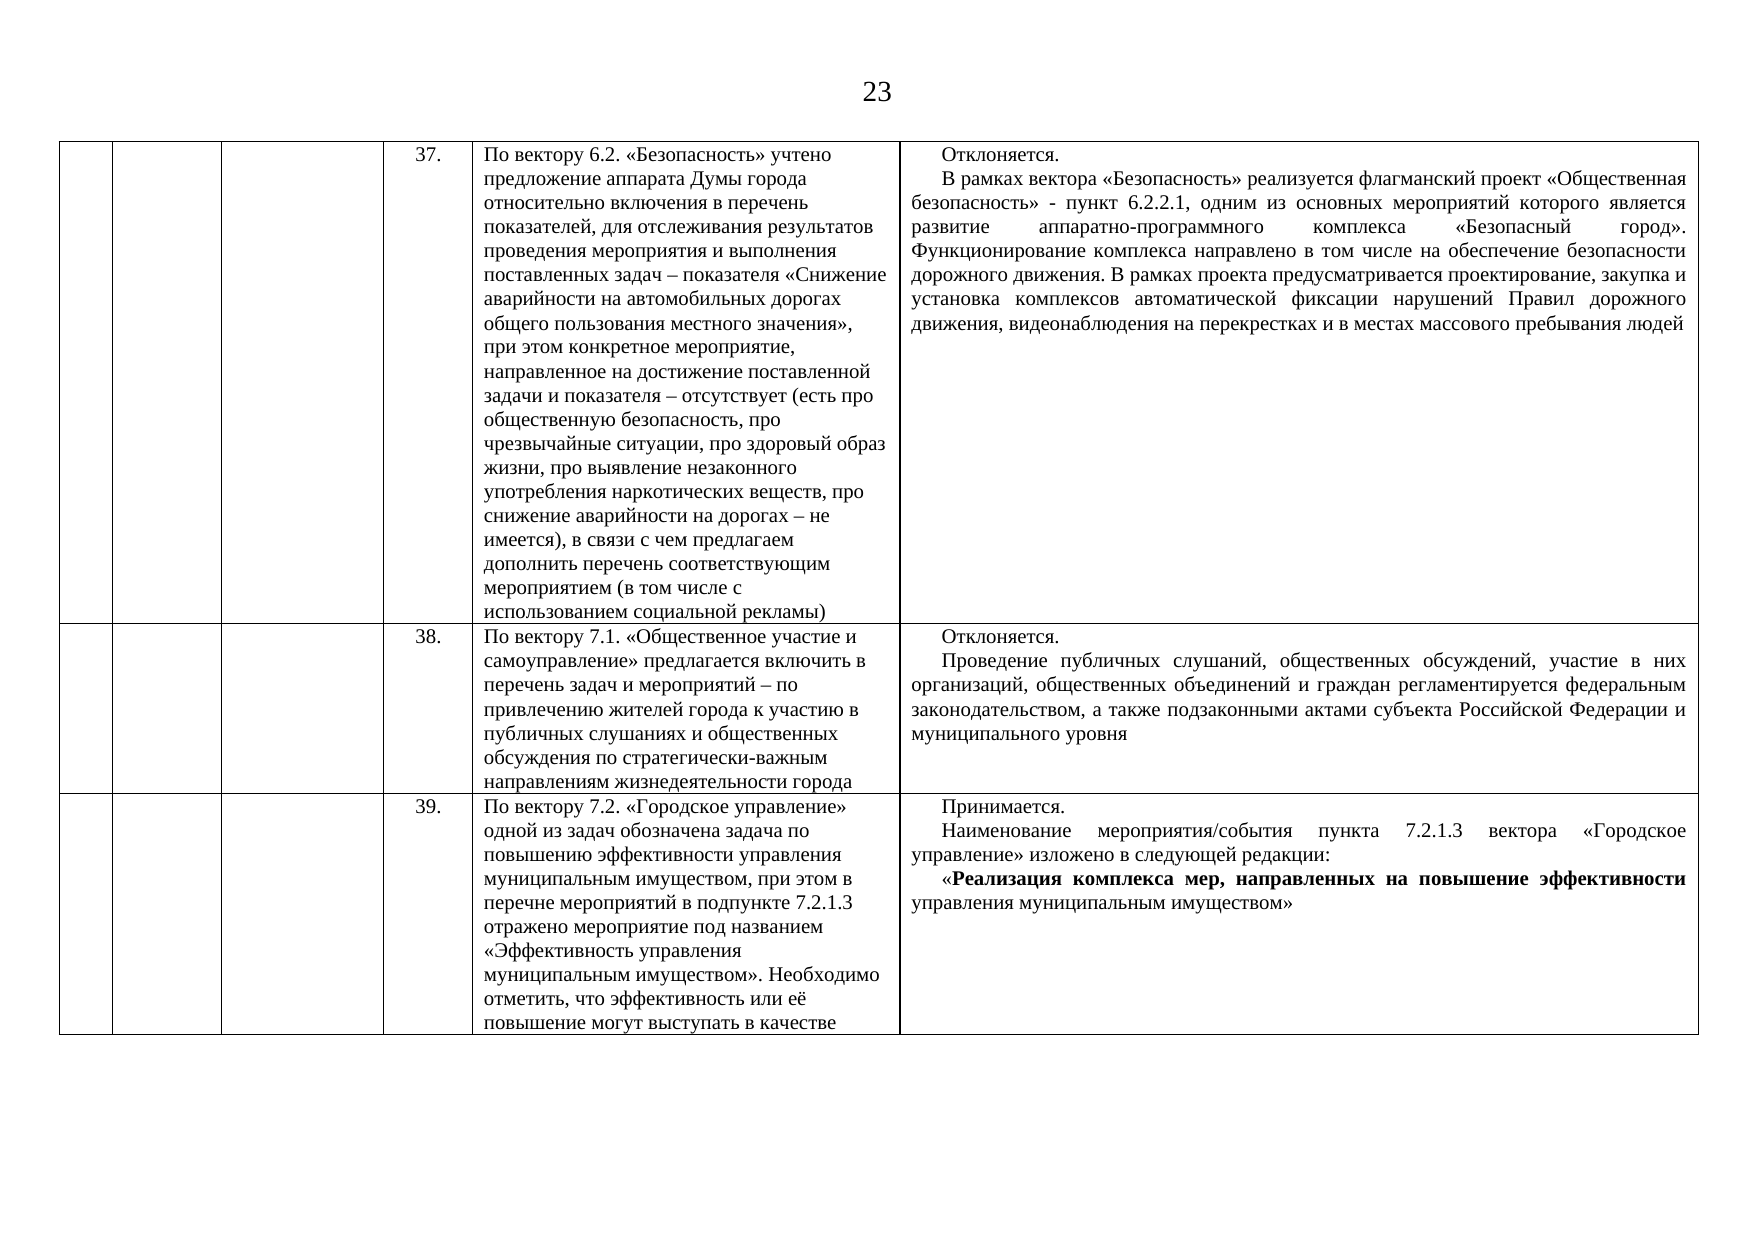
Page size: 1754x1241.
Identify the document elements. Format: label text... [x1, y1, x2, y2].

table_cell [222, 624, 383, 793]
table_cell [60, 624, 112, 793]
table_cell [113, 142, 221, 623]
table_cell [222, 142, 383, 623]
table_cell [113, 794, 221, 1034]
table_cell Отклоняется. В рамках вектора «Безопасность» реализуется флагманский проект «Общественная безопасность» - пункт 6.2.2.1, одним из основных мероприятий которого является развитие аппаратно-программного комплекса «Безопасный город». Функционирование комплекса направлено в том числе на обеспечение безопасности дорожного движения. В рамках проекта предусматривается проектирование, закупка и установка комплексов автоматической фиксации нарушений Правил дорожного движения, видеонаблюдения на перекрестках и в местах массового пребывания людей [901, 142, 1698, 623]
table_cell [901, 794, 1698, 1034]
table_cell 38. [384, 624, 472, 793]
table_cell [60, 794, 112, 1034]
table_cell [60, 142, 112, 623]
table_cell По вектору 6.2. «Безопасность» учтено предложение аппарата Думы города относительно включения в перечень показателей, для отслеживания результатов проведения мероприятия и выполнения поставленных задач – показателя «Снижение аварийности на автомобильных дорогах общего пользования местного значения», при этом конкретное мероприятие, направленное на достижение поставленной задачи и показателя – отсутствует (есть про общественную безопасность, про чрезвычайные ситуации, про здоровый образ жизни, про выявление незаконного употребления наркотических веществ, про снижение аварийности на дорогах – не имеется), в связи с чем предлагаем дополнить перечень соответствующим мероприятием (в том числе с использованием социальной рекламы) [473, 142, 899, 623]
table_cell Отклоняется. Проведение публичных слушаний, общественных обсуждений, участие в них организаций, общественных объединений и граждан регламентируется федеральным законодательством, а также подзаконными актами субъекта Российской Федерации и муниципального уровня [901, 624, 1698, 793]
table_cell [473, 794, 899, 1034]
table_cell По вектору 7.1. «Общественное участие и самоуправление» предлагается включить в перечень задач и мероприятий – по привлечению жителей города к участию в публичных слушаниях и общественных обсуждения по стратегически-важным направлениям жизнедеятельности города [473, 624, 899, 793]
table_cell 37. [384, 142, 472, 623]
table_cell [113, 624, 221, 793]
table_cell 39. [384, 794, 472, 1034]
table_cell [222, 794, 383, 1034]
